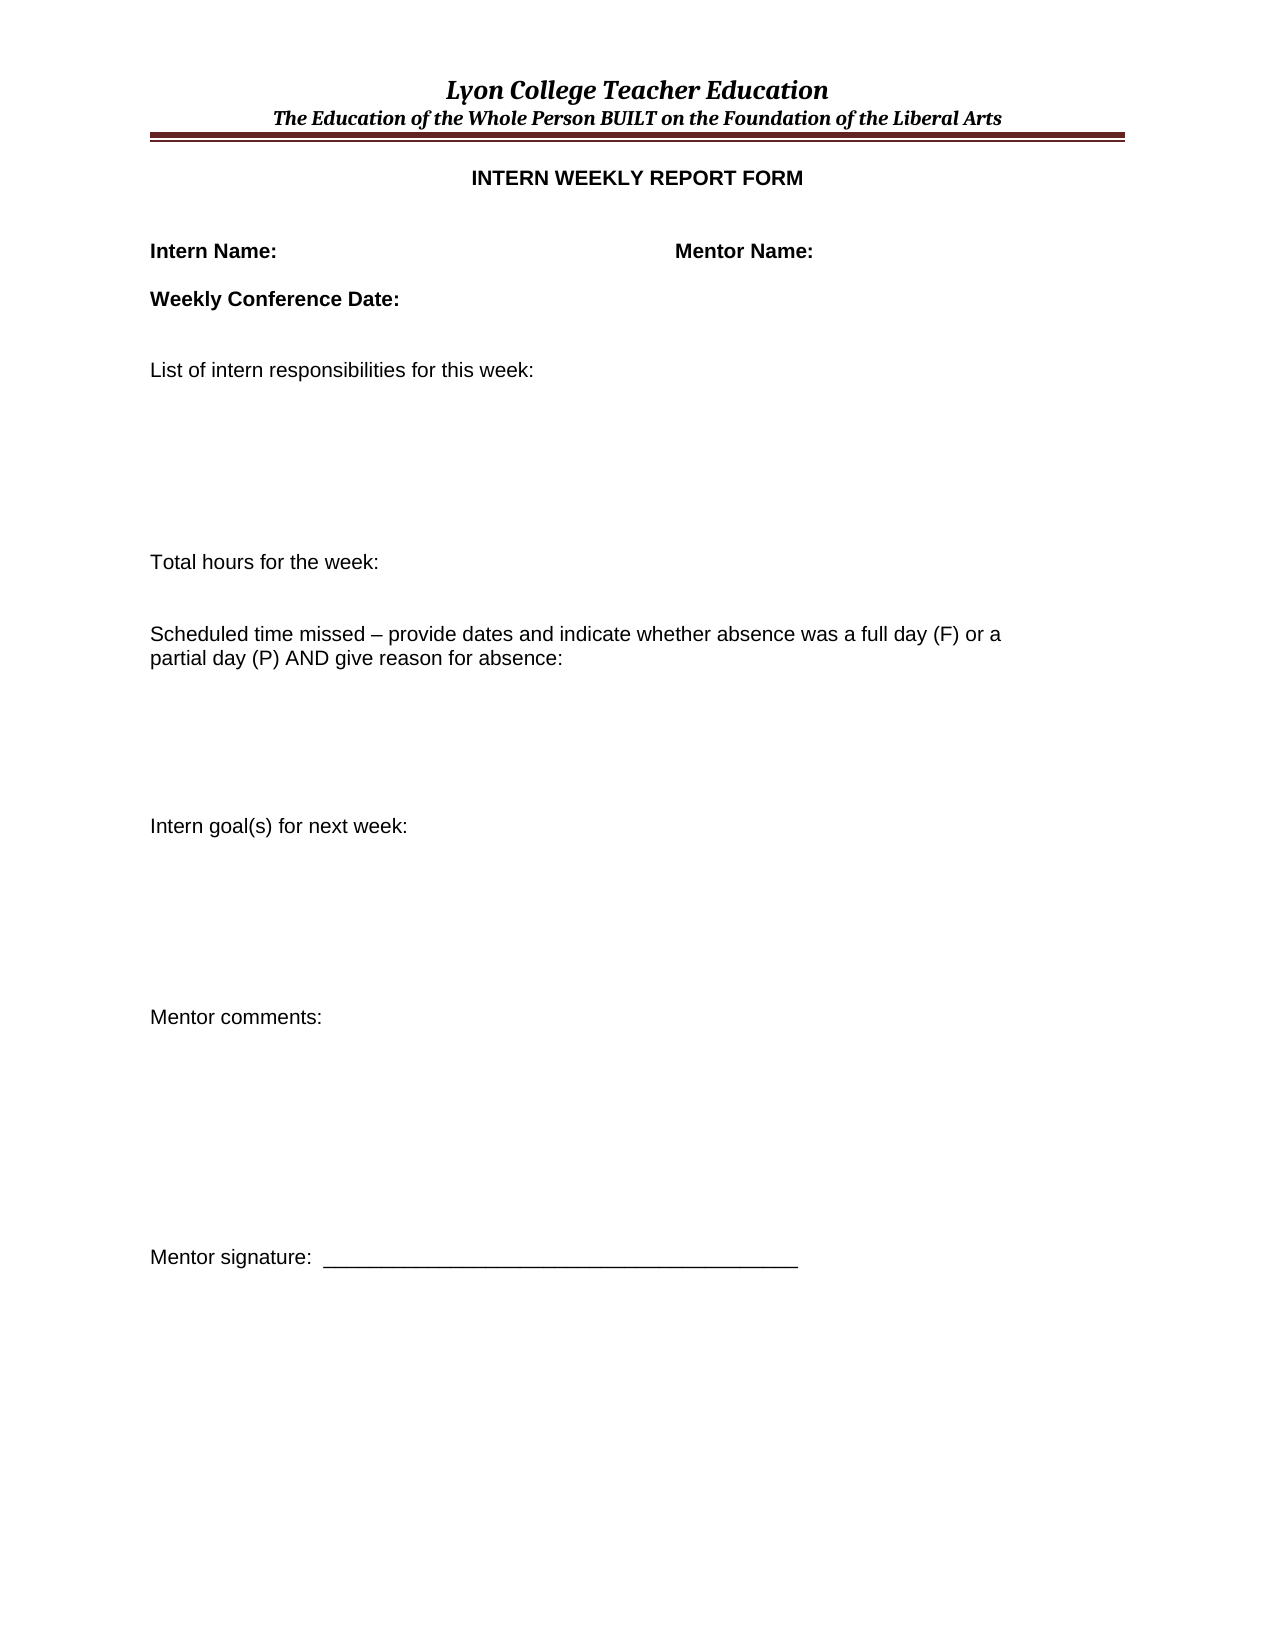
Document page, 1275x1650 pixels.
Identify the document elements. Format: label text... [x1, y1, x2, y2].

text List of intern responsibilities for this week: [150, 358, 1050, 382]
text Intern Name: Mentor Name: [150, 238, 1050, 262]
text Mentor comments: [150, 1005, 1050, 1029]
text Scheduled time missed – provide dates and indicate whether absence was a full day (F) or a partial day (P) AND give reason for absence: [150, 622, 1050, 670]
text Weekly Conference Date: [150, 286, 1050, 310]
text Intern goal(s) for next week: [150, 813, 1050, 837]
text INTERN WEEKLY REPORT FORM [225, 166, 1050, 189]
text Mentor signature: _________________________________________ [150, 1245, 1050, 1269]
text Total hours for the week: [150, 550, 1050, 574]
